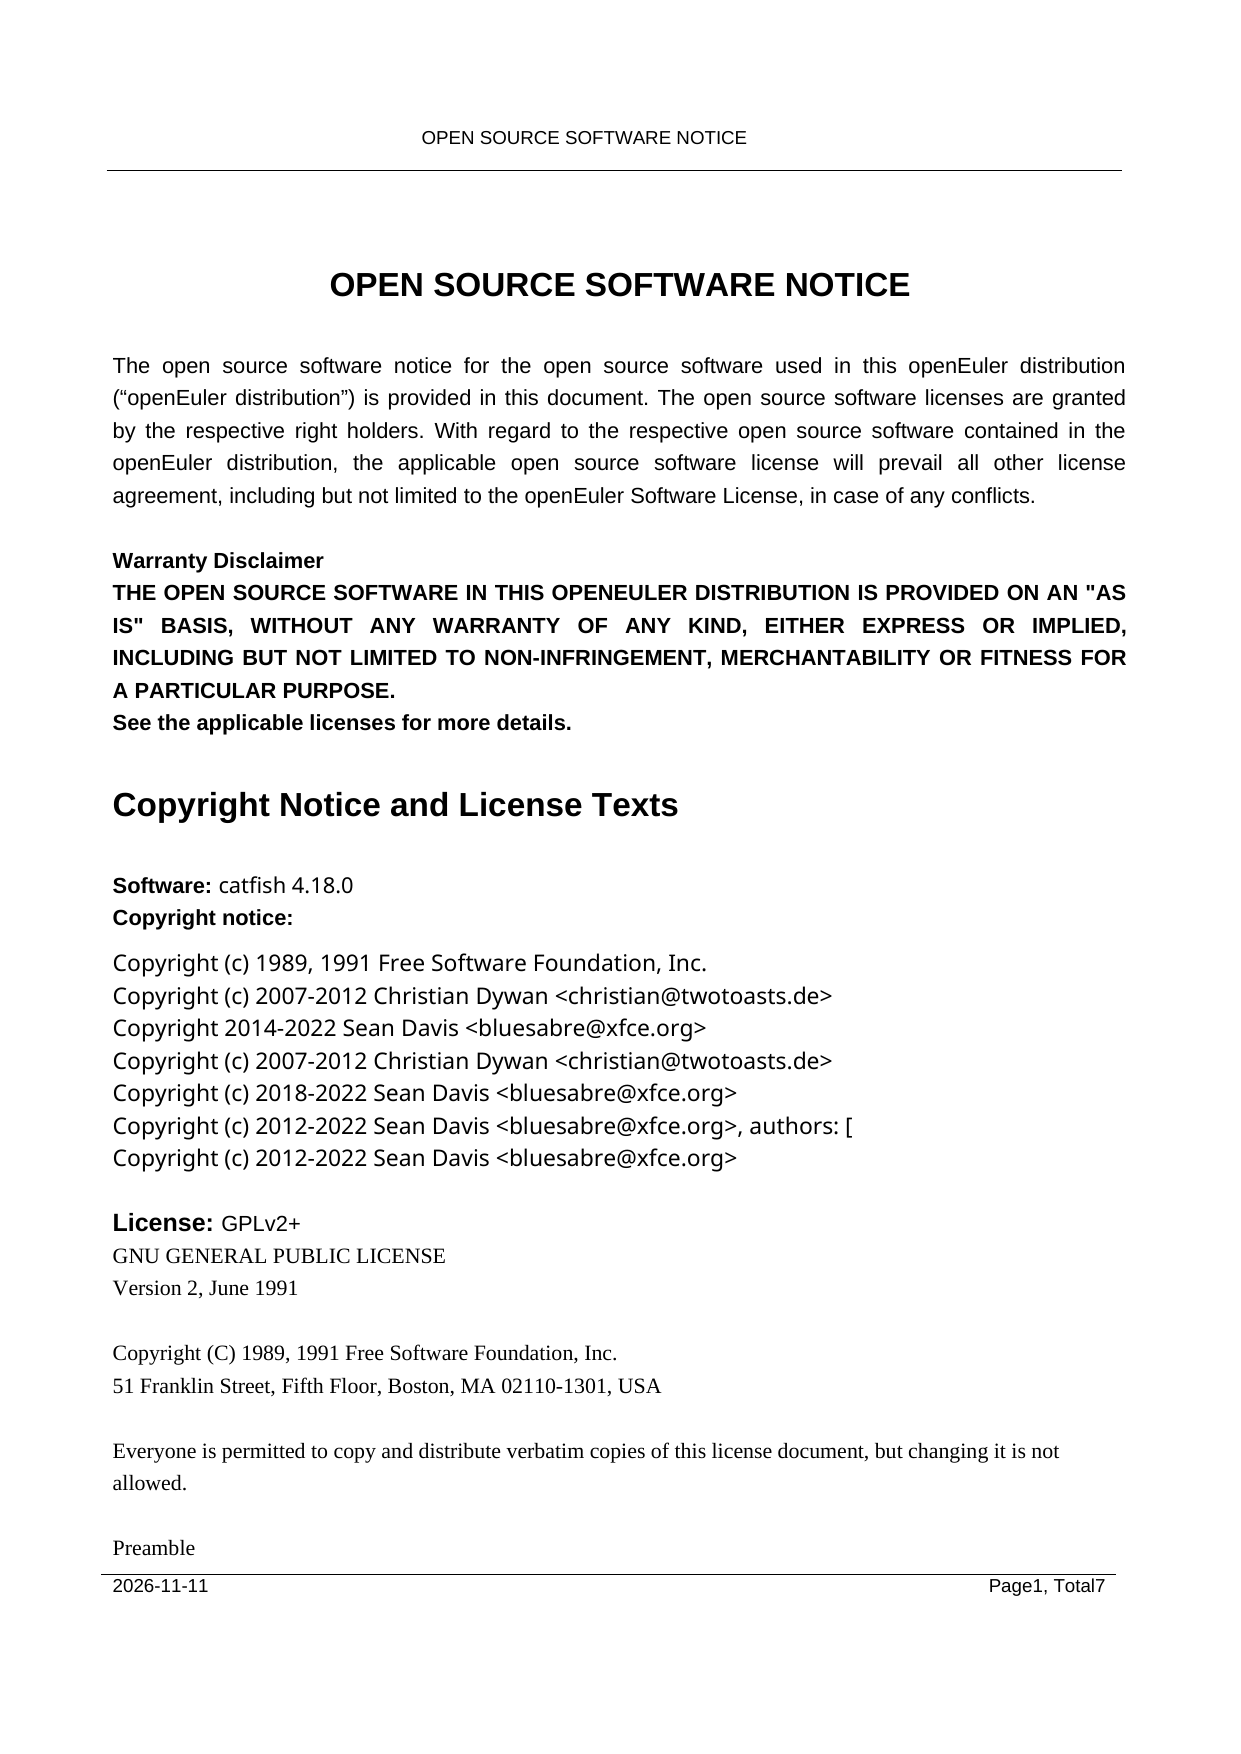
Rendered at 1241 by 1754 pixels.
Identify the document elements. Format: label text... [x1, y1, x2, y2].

text License: GPLv2+ [112, 1207, 1128, 1239]
text OPEN SOURCE SOFTWARE NOTICE [112, 251, 1128, 316]
text Copyright notice: [112, 901, 1128, 934]
title Software: catfish 4.18.0 [112, 869, 1128, 901]
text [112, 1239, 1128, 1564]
text Copyright (c) 1989, 1991 Free Software Foundation, Inc. Copyright (c) 2007-2012 Christian Dywan <christian@twotoasts.de> Copyright 2014-2022 Sean Davis <bluesabre@xfce.org> Copyright (c) 2007-2012 Christian Dywan <christian@twotoasts.de> Copyright (c) 2018-2022 Sean Davis <bluesabre@xfce.org> Copyright (c) 2012-2022 Sean Davis <bluesabre@xfce.org>, authors: [ Copyright (c) 2012-2022 Sean Davis <bluesabre@xfce.org> [112, 947, 1128, 1207]
text Copyright Notice and License Texts [112, 771, 1128, 836]
text The open source software notice for the open source software used in this openEuler distribution (“openEuler distribution”) is provided in this document. The open source software licenses are granted by the respective right holders. With regard to the respective open source software contained in the openEuler distribution, the applicable open source software license will prevail all other license agreement, including but not limited to the openEuler Software License, in case of any conflicts. [112, 349, 1128, 511]
text THE OPEN SOURCE SOFTWARE IN THIS OPENEULER DISTRIBUTION IS PROVIDED ON AN "AS IS" BASIS, WITHOUT ANY WARRANTY OF ANY KIND, EITHER EXPRESS OR IMPLIED, INCLUDING BUT NOT LIMITED TO NON-INFRINGEMENT, MERCHANTABILITY OR FITNESS FOR A PARTICULAR PURPOSE. See the applicable licenses for more details. [112, 576, 1128, 739]
text Warranty Disclaimer [112, 544, 1128, 576]
